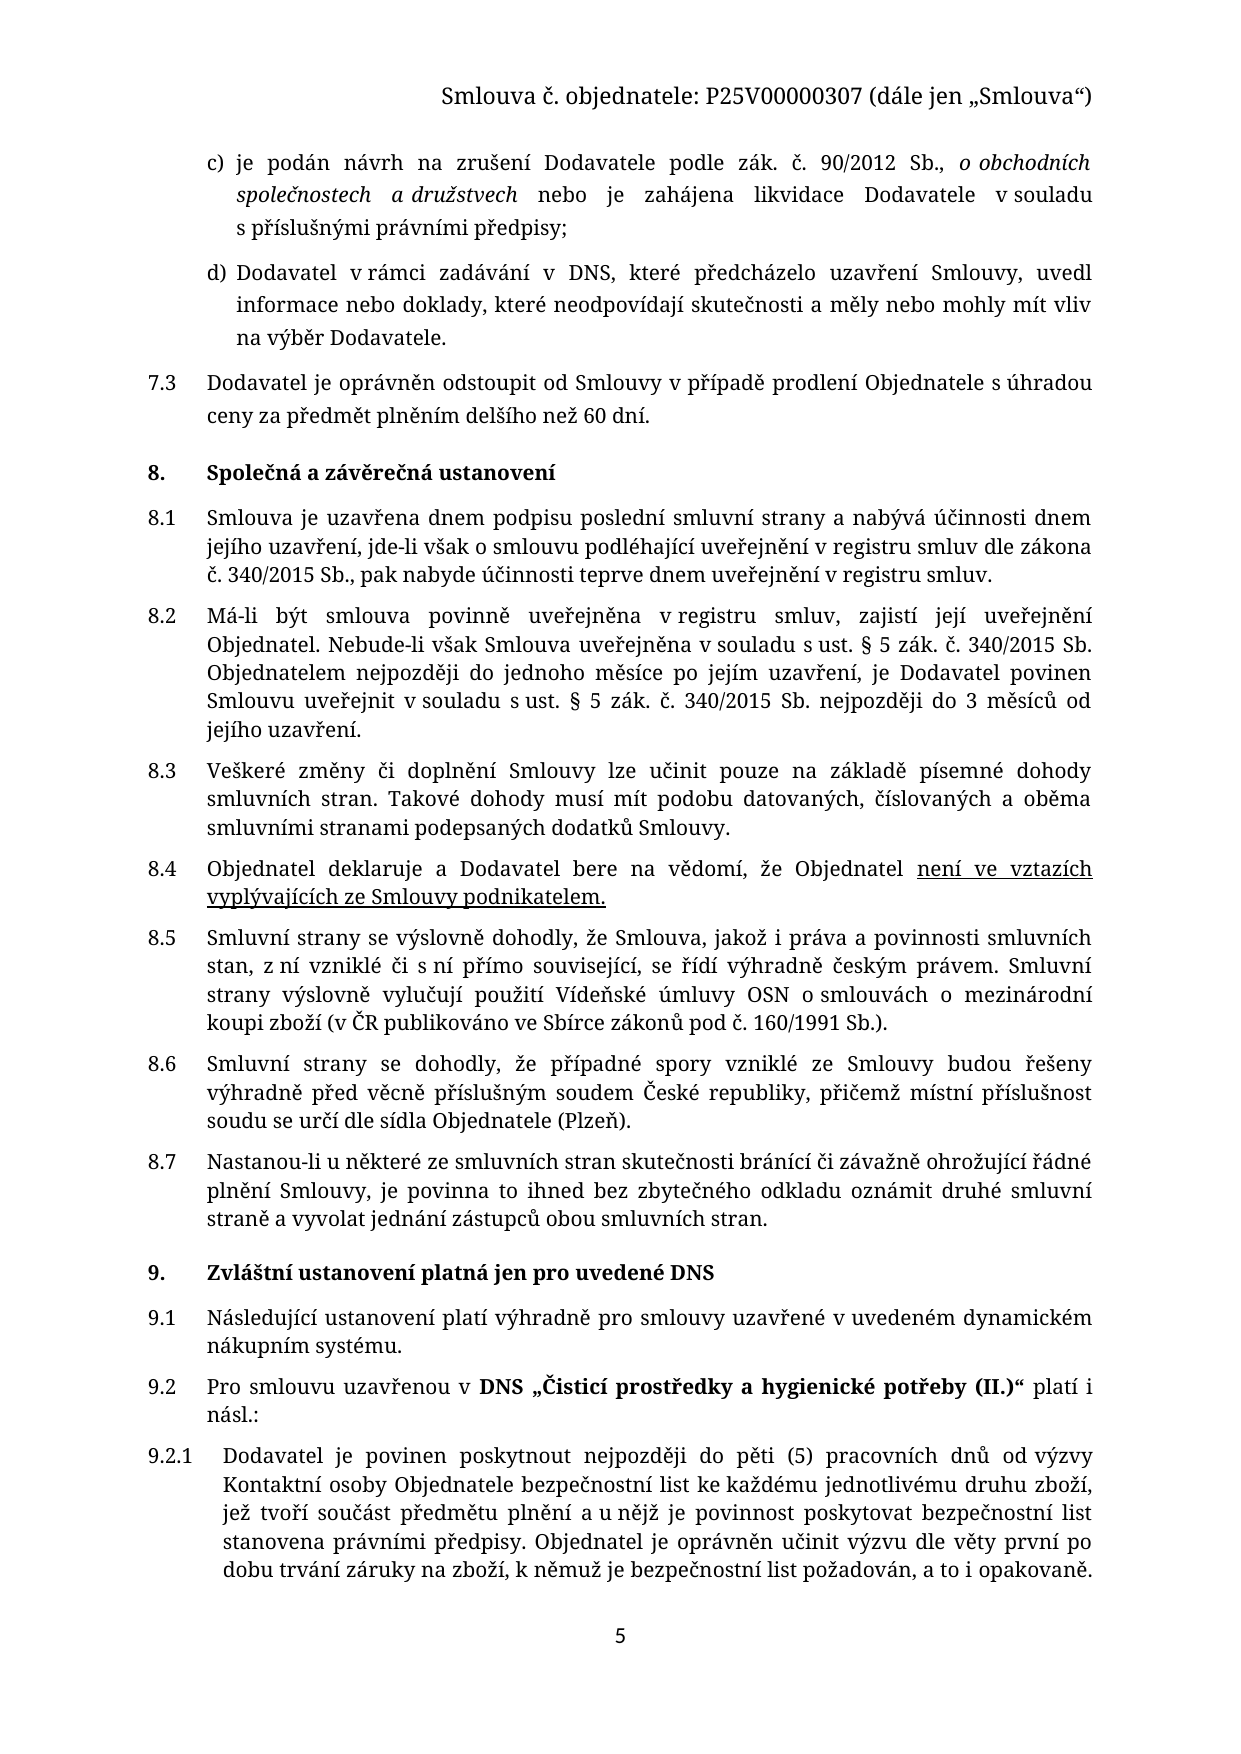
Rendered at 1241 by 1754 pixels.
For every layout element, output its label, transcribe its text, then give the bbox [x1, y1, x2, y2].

list Pro smlouvu uzavřenou v DNS „Čisticí prostředky a hygienické potřeby (II.)“ platí i násl.: [148, 1372, 1093, 1429]
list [148, 1441, 1093, 1584]
list Zvláštní ustanovení platná jen pro uvedené DNS [148, 1258, 1093, 1286]
list Má-li být smlouva povinně uveřejněna v registru smluv, zajistí její uveřejnění Objednatel. Nebude-li však Smlouva uveřejněna v souladu s ust. § 5 zák. č. 340/2015 Sb. Objednatelem nejpozději do jednoho měsíce po jejím uzavření, je Dodavatel povinen Smlouvu uveřejnit v souladu s ust. § 5 zák. č. 340/2015 Sb. nejpozději do 3 měsíců od jejího uzavření. [148, 601, 1093, 743]
list Smluvní strany se výslovně dohodly, že Smlouva, jakož i práva a povinnosti smluvních stan, z ní vzniklé či s ní přímo související, se řídí výhradně českým právem. Smluvní strany výslovně vylučují použití Vídeňské úmluvy OSN o smlouvách o mezinárodní koupi zboží (v ČR publikováno ve Sbírce zákonů pod č. 160/1991 Sb.). [148, 923, 1093, 1037]
list je podán návrh na zrušení Dodavatele podle zák. č. 90/2012 Sb., o obchodních společnostech a družstvech nebo je zahájena likvidace Dodavatele v souladu s příslušnými právními předpisy; [207, 148, 1093, 241]
list Veškeré změny či doplnění Smlouvy lze učinit pouze na základě písemné dohody smluvních stran. Takové dohody musí mít podobu datovaných, číslovaných a oběma smluvními stranami podepsaných dodatků Smlouvy. [148, 756, 1093, 841]
list Následující ustanovení platí výhradně pro smlouvy uzavřené v uvedeném dynamickém nákupním systému. [148, 1303, 1093, 1359]
list Dodavatel je oprávněn odstoupit od Smlouvy v případě prodlení Objednatele s úhradou ceny za předmět plněním delšího než 60 dní. [148, 368, 1093, 429]
list Dodavatel v rámci zadávání v DNS, které předcházelo uzavření Smlouvy, uvedl informace nebo doklady, které neodpovídají skutečnosti a měly nebo mohly mít vliv na výběr Dodavatele. [207, 258, 1093, 352]
list Nastanou-li u některé ze smluvních stran skutečnosti bránící či závažně ohrožující řádné plnění Smlouvy, je povinna to ihned bez zbytečného odkladu oznámit druhé smluvní straně a vyvolat jednání zástupců obou smluvních stran. [148, 1147, 1093, 1233]
list Smluvní strany se dohodly, že případné spory vzniklé ze Smlouvy budou řešeny výhradně před věcně příslušným soudem České republiky, přičemž místní příslušnost soudu se určí dle sídla Objednatele (Plzeň). [148, 1049, 1093, 1135]
list Smlouva je uzavřena dnem podpisu poslední smluvní strany a nabývá účinnosti dnem jejího uzavření, jde-li však o smlouvu podléhající uveřejnění v registru smluv dle zákona č. 340/2015 Sb., pak nabyde účinnosti teprve dnem uveřejnění v registru smluv. [148, 503, 1093, 589]
list Společná a závěrečná ustanovení [148, 458, 1093, 487]
list Objednatel deklaruje a Dodavatel bere na vědomí, že Objednatel není ve vztazích vyplývajících ze Smlouvy podnikatelem. [148, 854, 1093, 911]
